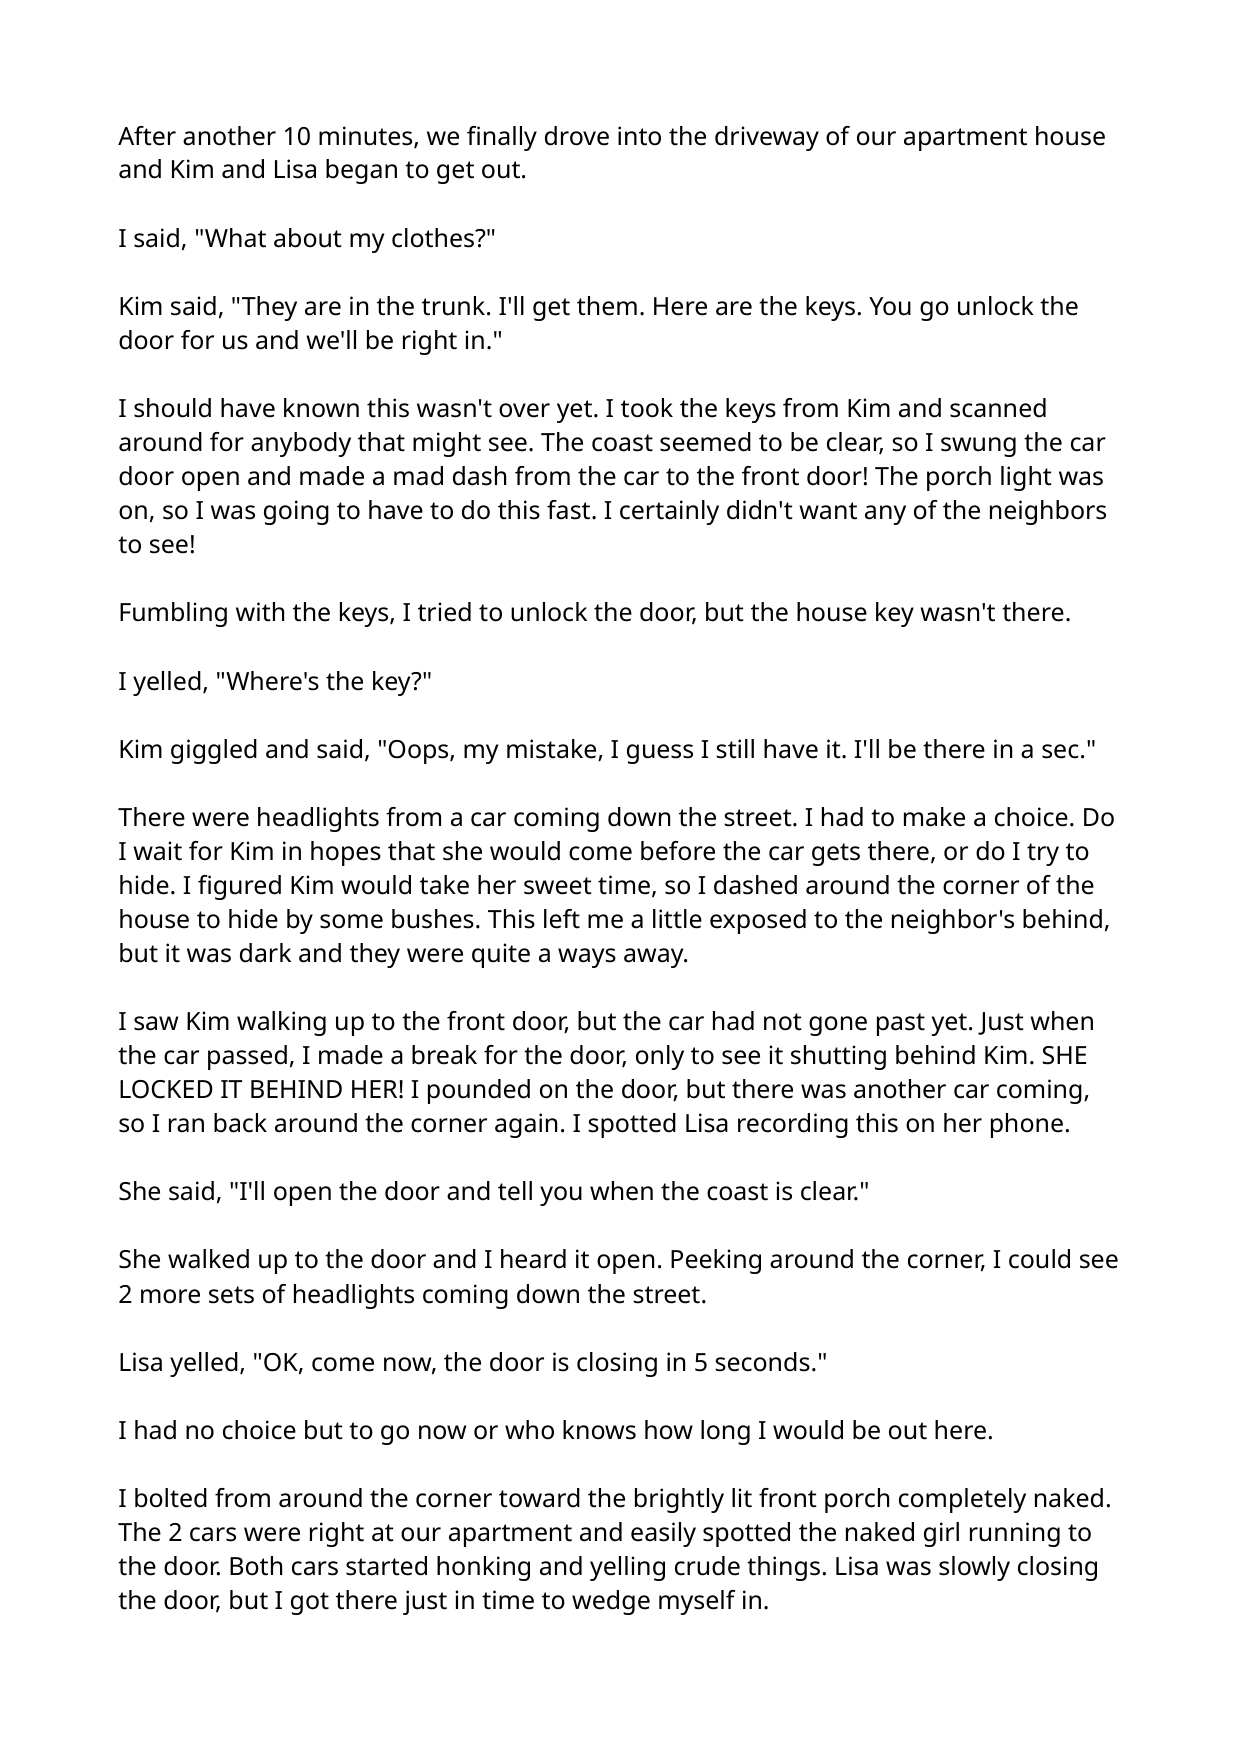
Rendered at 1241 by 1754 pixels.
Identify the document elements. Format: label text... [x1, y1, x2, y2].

text I should have known this wasn't over yet. I took the keys from Kim and scanned around for anybody that might see. The coast seemed to be clear, so I swung the car door open and made a mad dash from the car to the front door! The porch light was on, so I was going to have to do this fast. I certainly didn't want any of the neighbors to see! [118, 391, 1122, 561]
text Lisa yelled, "OK, come now, the door is closing in 5 seconds." [118, 1344, 1122, 1378]
text There were headlights from a car coming down the street. I had to make a choice. Do I wait for Kim in hopes that she would come before the car gets there, or do I try to hide. I figured Kim would take her sweet time, so I dashed around the corner of the house to hide by some bushes. This left me a little exposed to the neighbor's behind, but it was dark and they were quite a ways away. [118, 799, 1122, 970]
text I saw Kim walking up to the front door, but the car had not gone past yet. Just when the car passed, I made a break for the door, only to see it shutting behind Kim. SHE LOCKED IT BEHIND HER! I pounded on the door, but there was another car coming, so I ran back around the corner again. I spotted Lisa recording this on her phone. [118, 1004, 1122, 1140]
text Kim giggled and said, "Oops, my mistake, I guess I still have it. I'll be there in a sec." [118, 731, 1122, 765]
text I yelled, "Where's the key?" [118, 663, 1122, 697]
text I said, "What about my clothes?" [118, 220, 1122, 254]
text She said, "I'll open the door and tell you when the coast is clear." [118, 1174, 1122, 1208]
text I had no choice but to go now or who knows how long I would be out here. [118, 1412, 1122, 1447]
text She walked up to the door and I heard it open. Peeking around the corner, I could see 2 more sets of headlights coming down the street. [118, 1242, 1122, 1310]
text After another 10 minutes, we finally drove into the driveway of our apartment house and Kim and Lisa began to get out. [118, 118, 1122, 186]
text I bolted from around the corner toward the brightly lit front porch completely naked. The 2 cars were right at our apartment and easily spotted the naked girl running to the door. Both cars started honking and yelling crude things. Lisa was slowly closing the door, but I got there just in time to wedge myself in. [118, 1481, 1122, 1617]
text Fumbling with the keys, I tried to unlock the door, but the house key wasn't there. [118, 595, 1122, 629]
text Kim said, "They are in the trunk. I'll get them. Here are the keys. You go unlock the door for us and we'll be right in." [118, 288, 1122, 357]
